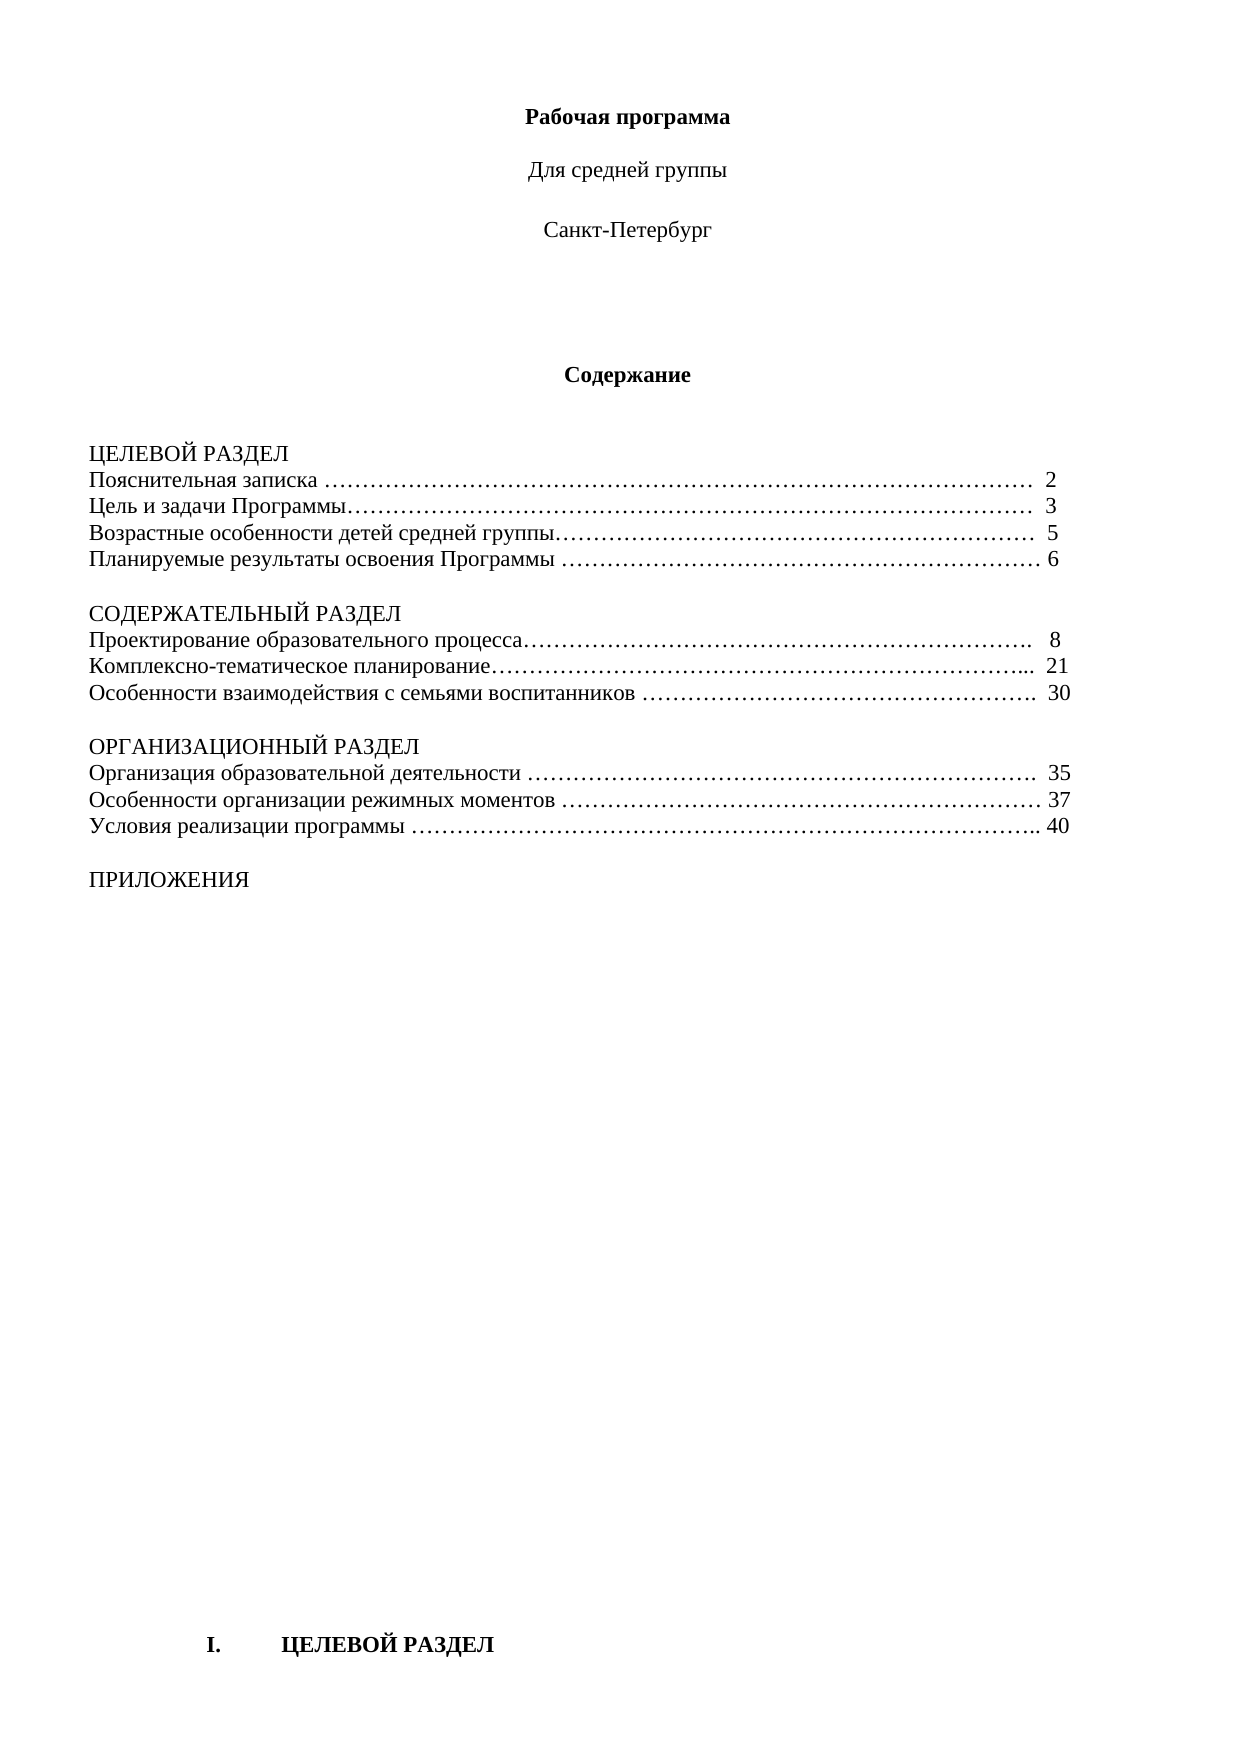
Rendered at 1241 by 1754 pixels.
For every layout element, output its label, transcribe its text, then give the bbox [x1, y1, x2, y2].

text Организация образовательной деятельности …………………………………………………………. 35 49 [89, 759, 1167, 786]
text Для средней группы [89, 156, 1167, 182]
text Условия реализации программы ……………………………………………………………………….. 40 54 [89, 812, 1167, 838]
text ПРИЛОЖЕНИЯ [89, 867, 1167, 893]
text Особенности взаимодействия с семьями воспитанников ……………………………………………. 30 41 [89, 679, 1167, 705]
text Санкт-Петербург [89, 216, 1167, 242]
list ЦЕЛЕВОЙ РАЗДЕЛ [206, 1631, 1049, 1657]
text Особенности организации режимных моментов ……………………………………………………… 37 52 [89, 786, 1167, 812]
text Рабочая программа [89, 103, 1167, 130]
text Комплексно-тематическое планирование……………………………………………………………... 21 21 [89, 652, 1167, 679]
text Проектирование образовательного процесса…………………………………………………………. 8 10 [89, 626, 1167, 652]
text Планируемые результаты освоения Программы ……………………………………………………… 6 7 [89, 545, 1167, 572]
subtitle Содержание [206, 361, 1049, 387]
text СОДЕРЖАТЕЛЬНЫЙ РАЗДЕЛ 10 [89, 600, 1167, 626]
text ОРГАНИЗАЦИОННЫЙ РАЗДЕЛ 49 [89, 733, 1167, 759]
text Пояснительная записка ………………………………………………………………………………… 2 3 [89, 466, 1167, 493]
text ЦЕЛЕВОЙ РАЗДЕЛ 3 [89, 440, 1167, 466]
text Возрастные особенности детей средней группы……………………………………………………… 5 4 [89, 519, 1167, 545]
text Цель и задачи Программы……………………………………………………………………………… 3 4 [89, 493, 1167, 519]
